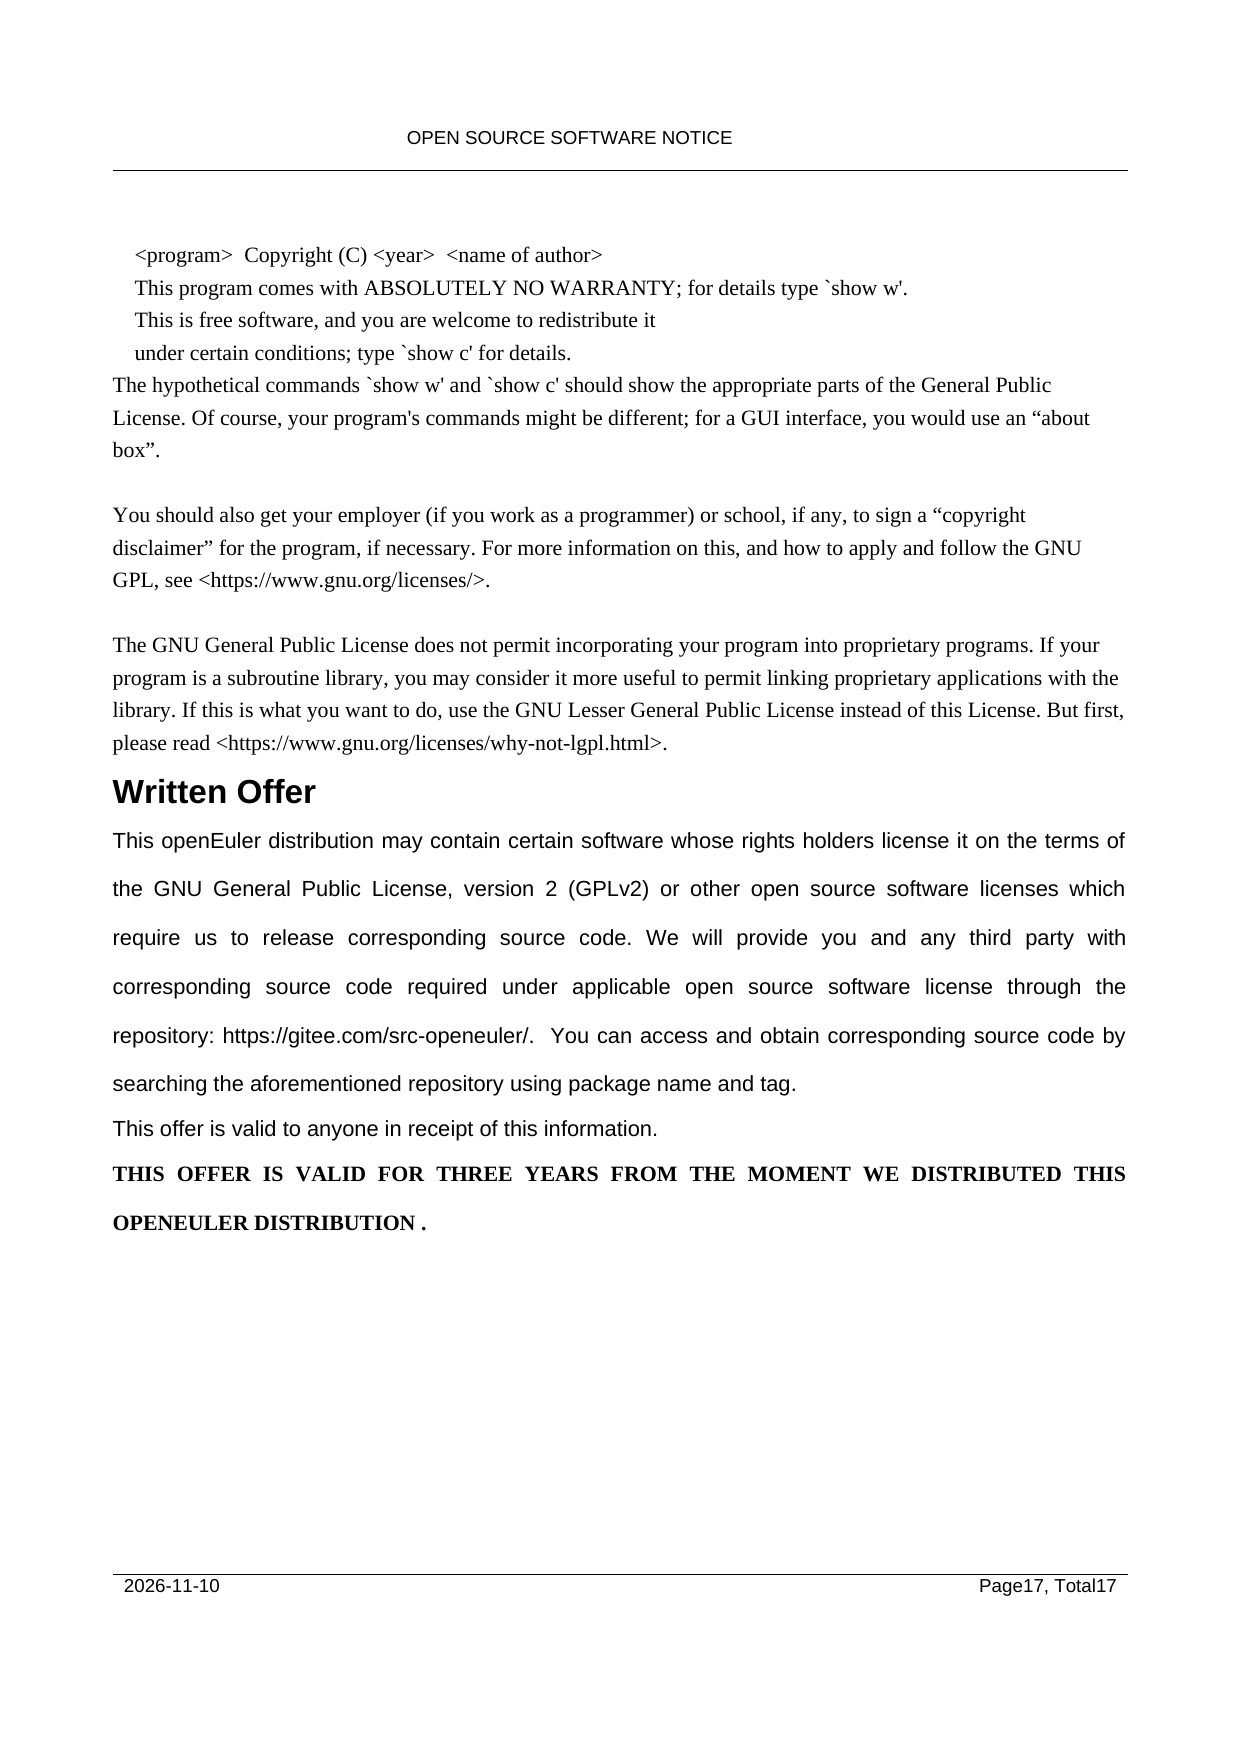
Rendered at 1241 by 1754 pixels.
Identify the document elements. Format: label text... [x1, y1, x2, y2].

text This offer is valid to anyone in receipt of this information. [112, 1113, 1128, 1145]
text Written Offer [112, 759, 1128, 824]
text THIS OFFER IS VALID FOR THREE YEARS FROM THE MOMENT WE DISTRIBUTED THIS OPENEULER DISTRIBUTION . [112, 1158, 1128, 1239]
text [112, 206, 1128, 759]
text This openEuler distribution may contain certain software whose rights holders license it on the terms of the GNU General Public License, version 2 (GPLv2) or other open source software licenses which require us to release corresponding source code. We will provide you and any third party with corresponding source code required under applicable open source software license through the repository: https://gitee.com/src-openeuler/. You can access and obtain corresponding source code by searching the aforementioned repository using package name and tag. [112, 824, 1128, 1100]
